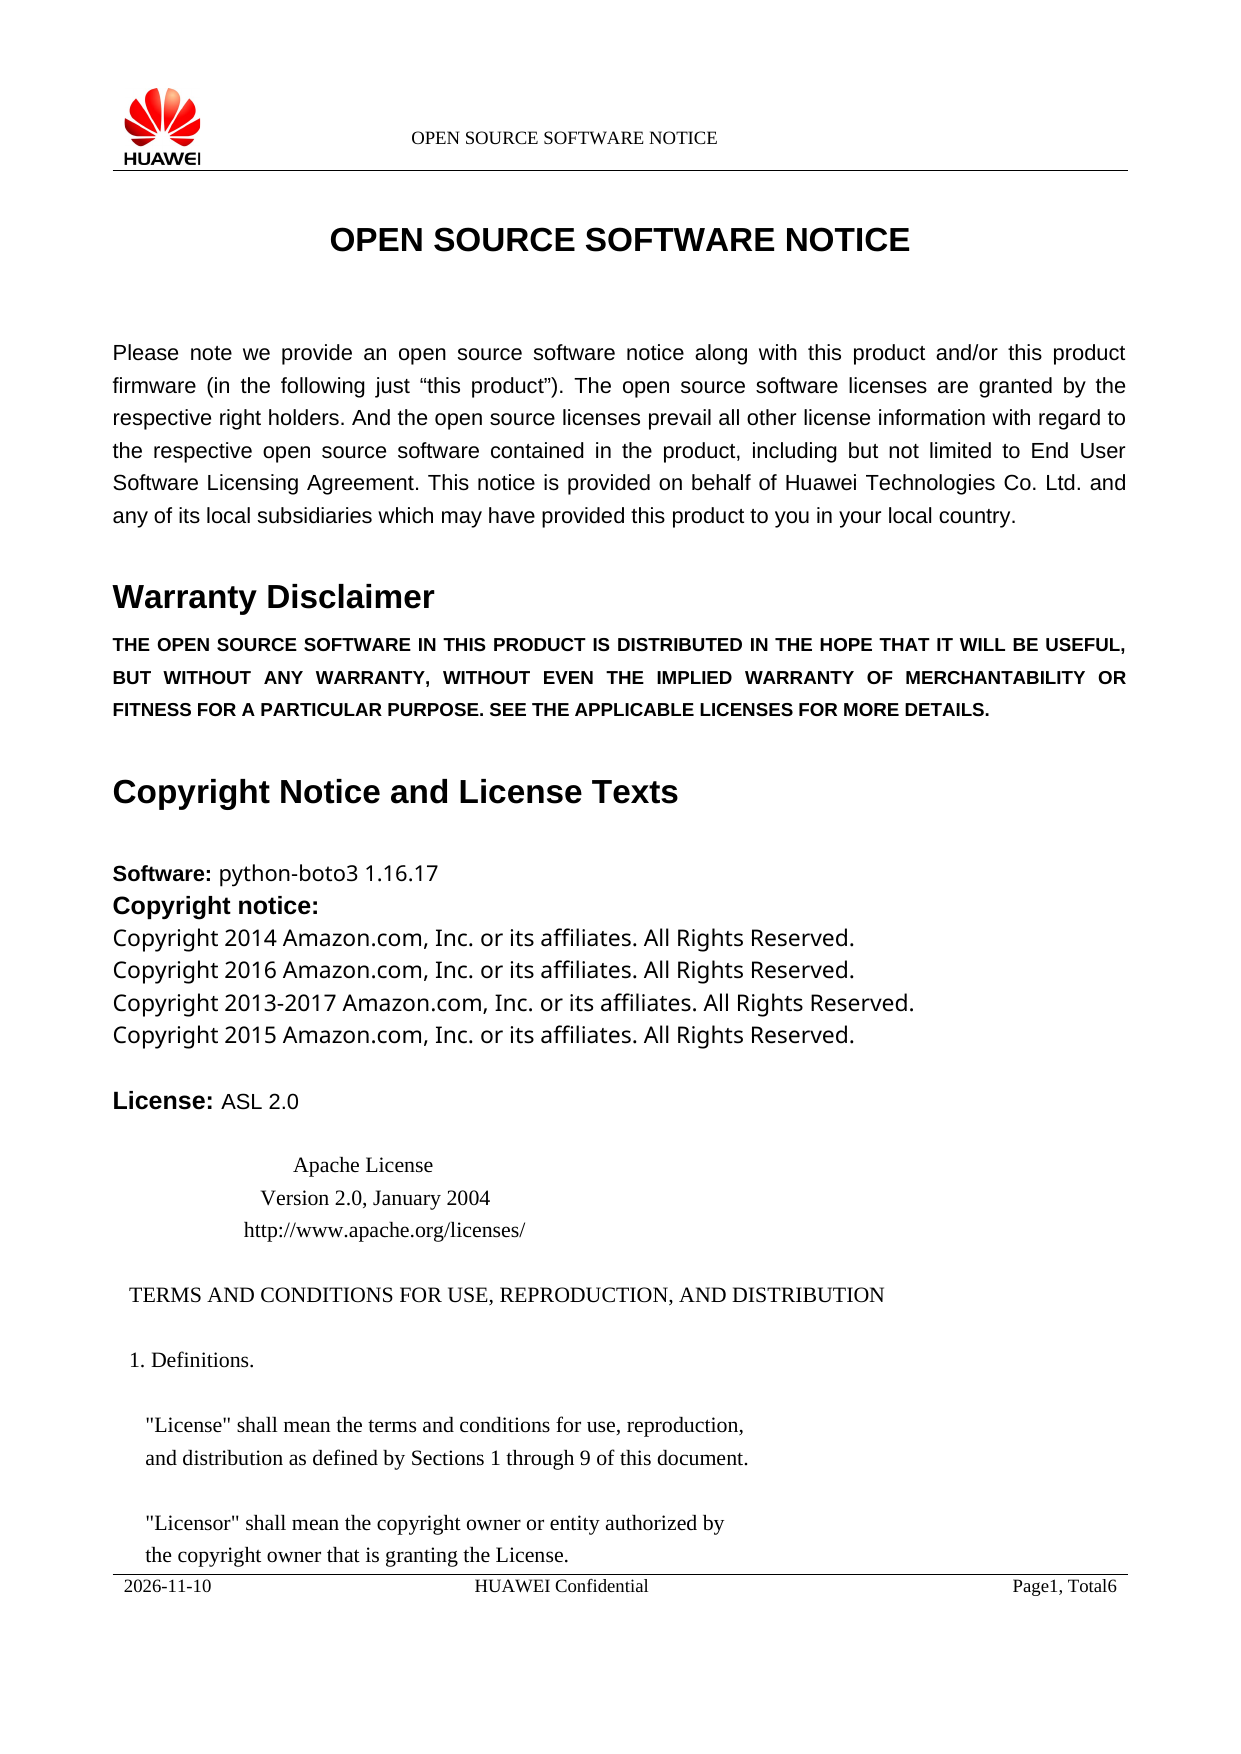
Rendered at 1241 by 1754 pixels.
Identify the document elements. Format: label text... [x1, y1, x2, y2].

text OPEN SOURCE SOFTWARE NOTICE [112, 206, 1128, 271]
text The open source software in this product is distributed in the hope that it will be useful, but WITHOUT ANY WARRANTY, without even the implied warranty of MERCHANTABILITY or FITNESS FOR A PARTICULAR PURPOSE. See the applicable licenses for more details. [112, 629, 1128, 726]
text Copyright Notice and License Texts [112, 759, 1128, 824]
text Copyright notice: Copyright 2014 Amazon.com, Inc. or its affiliates. All Rights Reserved. Copyright 2016 Amazon.com, Inc. or its affiliates. All Rights Reserved. Copyright 2013-2017 Amazon.com, Inc. or its affiliates. All Rights Reserved. Copyright 2015 Amazon.com, Inc. or its affiliates. All Rights Reserved. [112, 889, 1128, 1084]
text Please note we provide an open source software notice along with this product and/or this product firmware (in the following just “this product”). The open source software licenses are granted by the respective right holders. And the open source licenses prevail all other license information with regard to the respective open source software contained in the product, including but not limited to End User Software Licensing Agreement. This notice is provided on behalf of Huawei Technologies Co. Ltd. and any of its local subsidiaries which may have provided this product to you in your local country. [112, 336, 1128, 531]
text Warranty Disclaimer [112, 564, 1128, 629]
picture [124, 88, 201, 165]
title Software: python-boto3 1.16.17 [112, 856, 1128, 889]
text License: ASL 2.0 [112, 1084, 1128, 1116]
